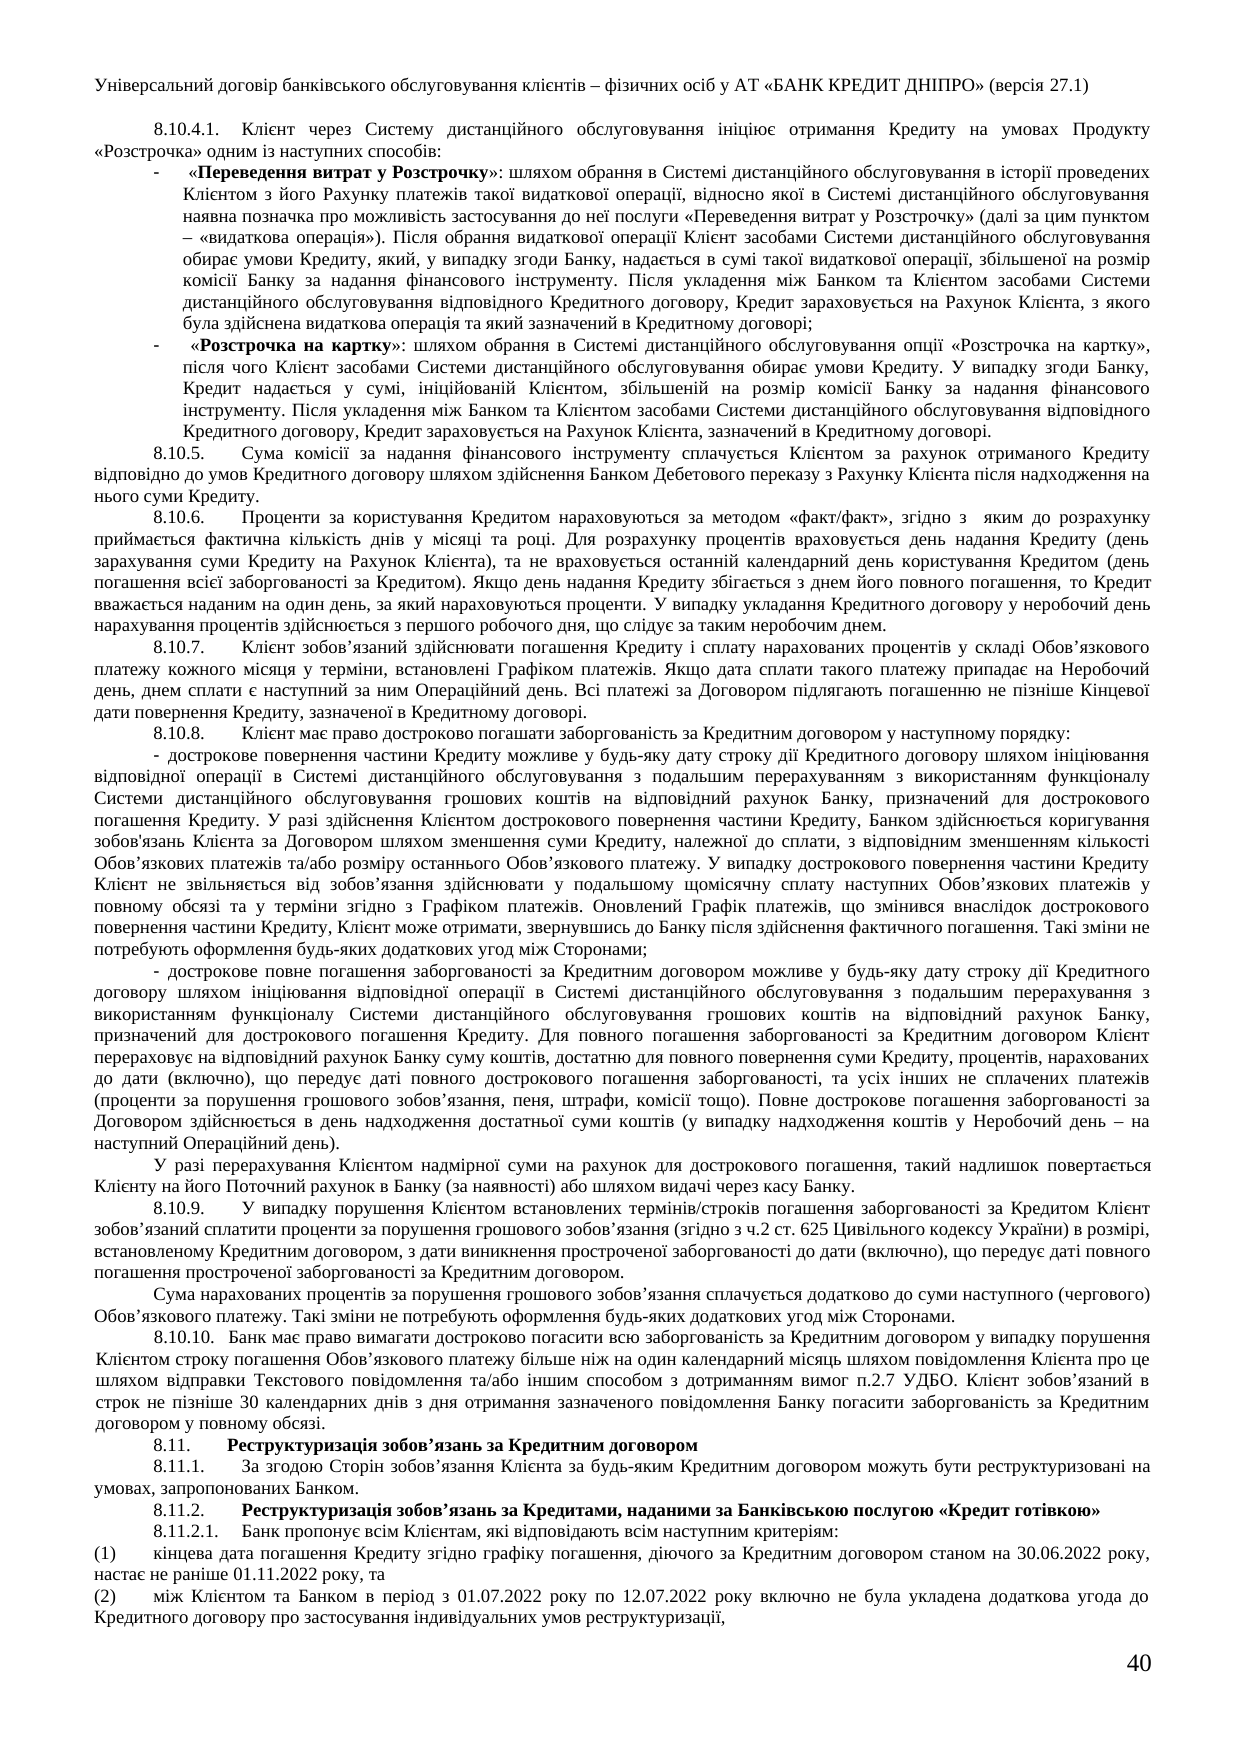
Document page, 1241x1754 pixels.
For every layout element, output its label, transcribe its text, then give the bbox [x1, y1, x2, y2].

list Клієнт через Систему дистанційного обслуговування ініціює отримання Кредиту на умовах Продукту «Розстрочка» одним із наступних способів: [94, 118, 1152, 161]
list Клієнт зобов’язаний здійснювати погашення Кредиту і сплату нарахованих процентів у складі Обов’язкового платежу кожного місяця у терміни, встановлені Графіком платежів. Якщо дата сплати такого платежу припадає на Неробочий день, днем сплати є наступний за ним Операційний день. Всі платежі за Договором підлягають погашенню не пізніше Кінцевої дати повернення Кредиту, зазначеної в Кредитному договорі. [94, 636, 1152, 722]
list дострокове повернення частини Кредиту можливе у будь-яку дату строку дії Кредитного договору шляхом ініціювання відповідної операції в Системі дистанційного обслуговування з подальшим перерахуванням з використанням функціоналу Системи дистанційного обслуговування грошових коштів на відповідний рахунок Банку, призначений для дострокового погашення Кредиту. У разі здійснення Клієнтом дострокового повернення частини Кредиту, Банком здійснюється коригування зобов'язань Клієнта за Договором шляхом зменшення суми Кредиту, належної до сплати, з відповідним зменшенням кількості Обов’язкових платежів та/або розміру останнього Обов’язкового платежу. У випадку дострокового повернення частини Кредиту Клієнт не звільняється від зобов’язання здійснювати у подальшому щомісячну сплату наступних Обов’язкових платежів у повному обсязі та у терміни згідно з Графіком платежів. Оновлений Графік платежів, що змінився внаслідок дострокового повернення частини Кредиту, Клієнт може отримати, звернувшись до Банку після здійснення фактичного погашення. Такі зміни не потребують оформлення будь-яких додаткових угод між Сторонами; [94, 744, 1152, 959]
text Сума нарахованих процентів за порушення грошового зобов’язання сплачується додатково до суми наступного (чергового) Обов’язкового платежу. Такі зміни не потребують оформлення будь-яких додаткових угод між Сторонами. [94, 1283, 1152, 1326]
text У разі перерахування Клієнтом надмірної суми на рахунок для дострокового погашення, такий надлишок повертається Клієнту на його Поточний рахунок в Банку (за наявності) або шляхом видачі через касу Банку. [94, 1153, 1152, 1197]
list Реструктуризація зобов’язань за Кредитами, наданими за Банківською послугою «Кредит готівкою» [94, 1498, 1152, 1520]
list «Переведення витрат у Розстрочку»: шляхом обрання в Системі дистанційного обслуговування в історії проведених Клієнтом з його Рахунку платежів такої видаткової операції, відносно якої в Системі дистанційного обслуговування наявна позначка про можливість застосування до неї послуги «Переведення витрат у Розстрочку» (далі за цим пунктом – «видаткова операція»). Після обрання видаткової операції Клієнт засобами Системи дистанційного обслуговування обирає умови Кредиту, який, у випадку згоди Банку, надається в сумі такої видаткової операції, збільшеної на розмір комісії Банку за надання фінансового інструменту. Після укладення між Банком та Клієнтом засобами Системи дистанційного обслуговування відповідного Кредитного договору, Кредит зараховується на Рахунок Клієнта, з якого була здійснена видаткова операція та який зазначений в Кредитному договорі; [153, 161, 1152, 334]
list кінцева дата погашення Кредиту згідно графіку погашення, діючого за Кредитним договором станом на 30.06.2022 року, настає не раніше 01.11.2022 року, та [94, 1542, 1152, 1585]
list Сума комісії за надання фінансового інструменту сплачується Клієнтом за рахунок отриманого Кредиту відповідно до умов Кредитного договору шляхом здійснення Банком Дебетового переказу з Рахунку Клієнта після надходження на нього суми Кредиту. [94, 442, 1152, 506]
list Клієнт має право достроково погашати заборгованість за Кредитним договором у наступному порядку: [94, 722, 1152, 744]
list У випадку порушення Клієнтом встановлених термінів/строків погашення заборгованості за Кредитом Клієнт зобов’язаний сплатити проценти за порушення грошового зобов’язання (згідно з ч.2 ст. 625 Цивільного кодексу України) в розмірі, встановленому Кредитним договором, з дати виникнення простроченої заборгованості до дати (включно), що передує даті повного погашення простроченої заборгованості за Кредитним договором. [94, 1197, 1152, 1283]
list дострокове повне погашення заборгованості за Кредитним договором можливе у будь-яку дату строку дії Кредитного договору шляхом ініціювання відповідної операції в Системі дистанційного обслуговування з подальшим перерахування з використанням функціоналу Системи дистанційного обслуговування грошових коштів на відповідний рахунок Банку, призначений для дострокового погашення Кредиту. Для повного погашення заборгованості за Кредитним договором Клієнт перераховує на відповідний рахунок Банку суму коштів, достатню для повного повернення суми Кредиту, процентів, нарахованих до дати (включно), що передує даті повного дострокового погашення заборгованості, та усіх інших не сплачених платежів (проценти за порушення грошового зобов’язання, пеня, штрафи, комісії тощо). Повне дострокове погашення заборгованості за Договором здійснюється в день надходження достатньої суми коштів (у випадку надходження коштів у Неробочий день – на наступний Операційний день). [94, 959, 1152, 1153]
list Банк має право вимагати достроково погасити всю заборгованість за Кредитним договором у випадку порушення Клієнтом строку погашення Обов’язкового платежу більше ніж на один календарний місяць шляхом повідомлення Клієнта про це шляхом відправки Текстового повідомлення та/або іншим способом з дотриманням вимог п.2.7 УДБО. Клієнт зобов’язаний в строк не пізніше 30 календарних днів з дня отримання зазначеного повідомлення Банку погасити заборгованість за Кредитним договором у повному обсязі. [95, 1326, 1152, 1434]
list Проценти за користування Кредитом нараховуються за методом «факт/факт», згідно з яким до розрахунку приймається фактична кількість днів у місяці та році. Для розрахунку процентів враховується день надання Кредиту (день зарахування суми Кредиту на Рахунок Клієнта), та не враховується останній календарний день користування Кредитом (день погашення всієї заборгованості за Кредитом). Якщо день надання Кредиту збігається з днем його повного погашення, то Кредит вважається наданим на один день, за який нараховуються проценти. У випадку укладання Кредитного договору у неробочий день нарахування процентів здійснюється з першого робочого дня, що слідує за таким неробочим днем. [94, 506, 1152, 636]
list Реструктуризація зобов’язань за Кредитним договором [153, 1434, 1152, 1455]
list «Розстрочка на картку»: шляхом обрання в Системі дистанційного обслуговування опції «Розстрочка на картку», після чого Клієнт засобами Системи дистанційного обслуговування обирає умови Кредиту. У випадку згоди Банку, Кредит надається у сумі, ініційованій Клієнтом, збільшеній на розмір комісії Банку за надання фінансового інструменту. Після укладення між Банком та Клієнтом засобами Системи дистанційного обслуговування відповідного Кредитного договору, Кредит зараховується на Рахунок Клієнта, зазначений в Кредитному договорі. [153, 334, 1152, 442]
list між Клієнтом та Банком в період з 01.07.2022 року по 12.07.2022 року включно не була укладена додаткова угода до Кредитного договору про застосування індивідуальних умов реструктуризації, [94, 1585, 1152, 1628]
list Банк пропонує всім Клієнтам, які відповідають всім наступним критеріям: [94, 1520, 1152, 1542]
list За згодою Сторін зобов’язання Клієнта за будь-яким Кредитним договором можуть бути реструктуризовані на умовах, запропонованих Банком. [94, 1455, 1152, 1498]
